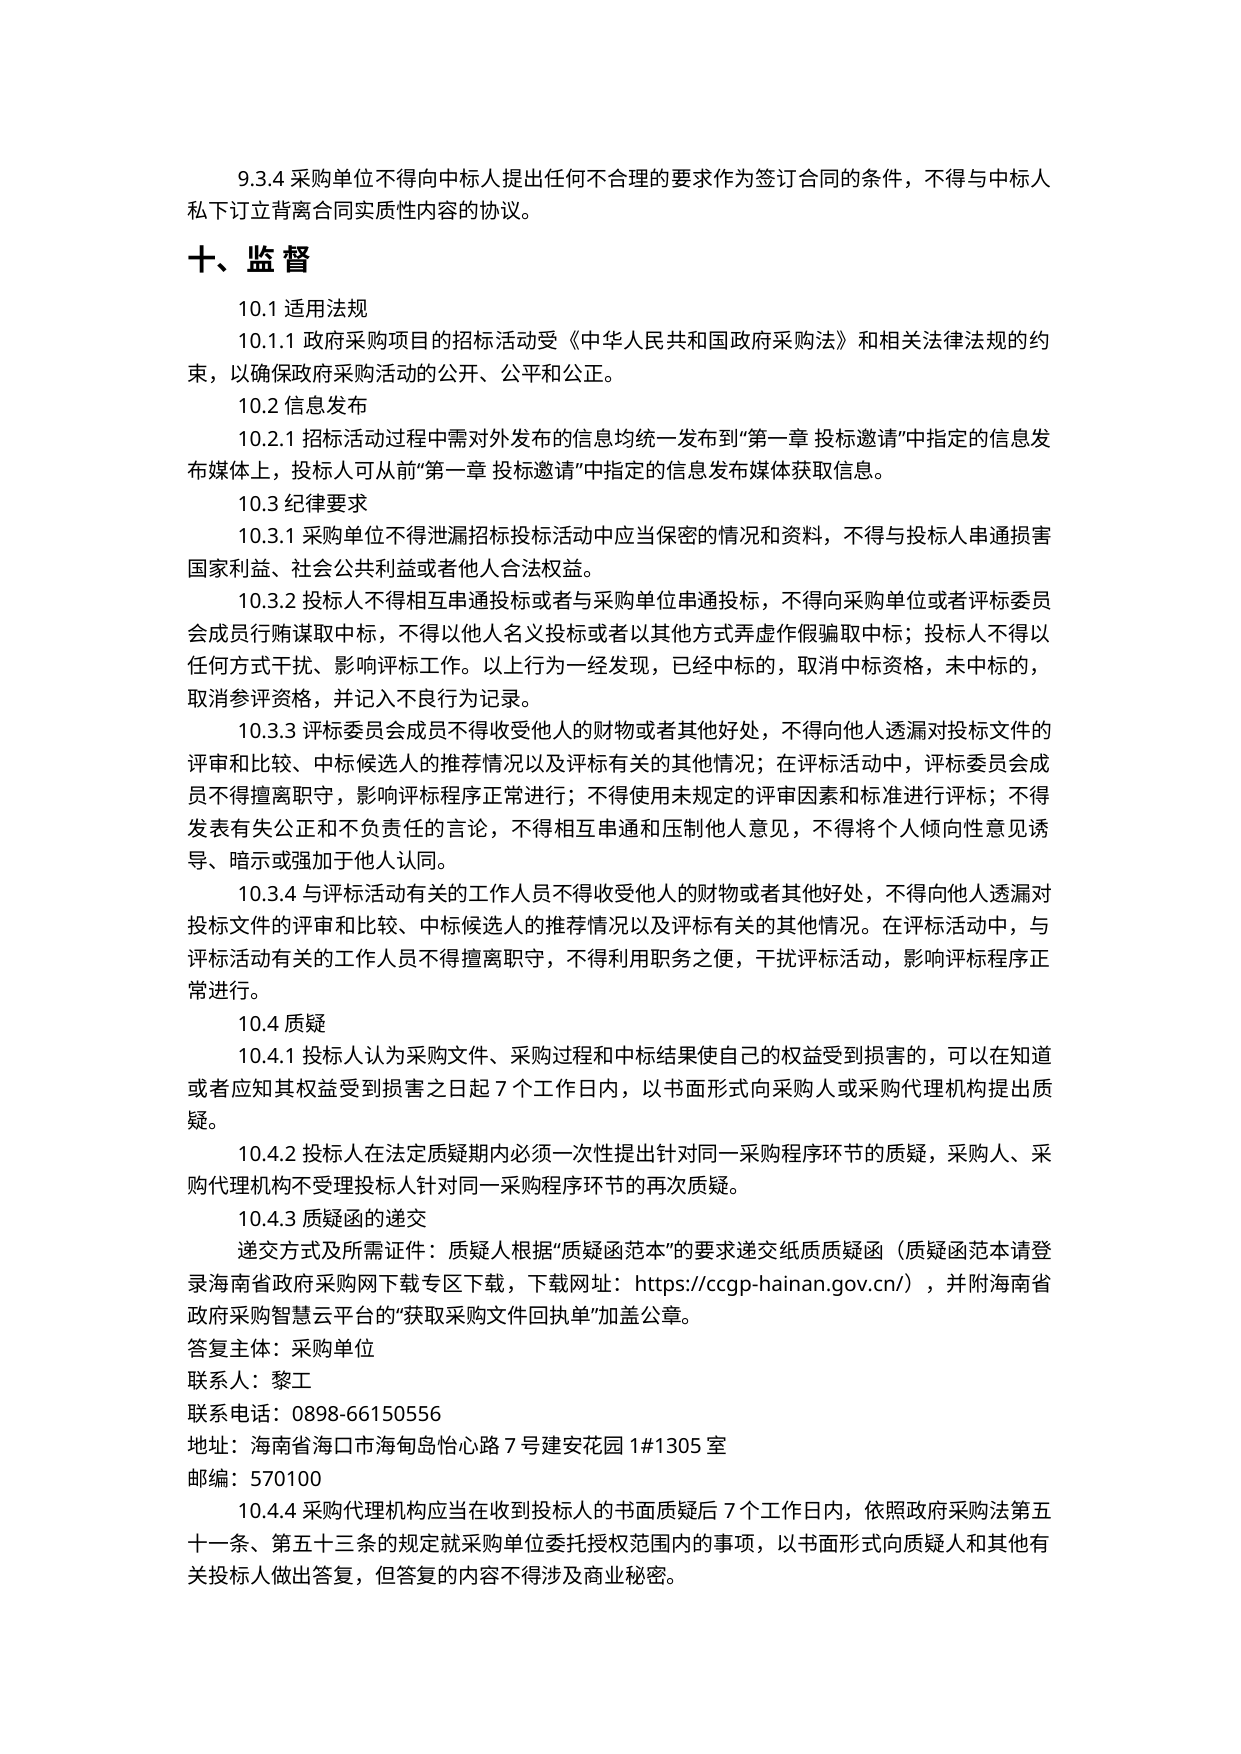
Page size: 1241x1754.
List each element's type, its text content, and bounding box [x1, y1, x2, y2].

text 地址：海南省海口市海甸岛怡心路7号建安花园1#1305室 [187, 1429, 1053, 1462]
text 10.3.2 投标人不得相互串通投标或者与采购单位串通投标，不得向采购单位或者评标委员会成员行贿谋取中标，不得以他人名义投标或者以其他方式弄虚作假骗取中标；投标人不得以任何方式干扰、影响评标工作。以上行为一经发现，已经中标的，取消中标资格，未中标的，取消参评资格，并记入不良行为记录。 [187, 584, 1053, 714]
text 十、监 督 [187, 227, 1053, 292]
text 10.3 纪律要求 [187, 487, 1053, 519]
text 10.1 适用法规 [187, 292, 1053, 324]
text 10.4 质疑 [187, 1007, 1053, 1039]
text 10.2 信息发布 [187, 389, 1053, 422]
text 10.2.1 招标活动过程中需对外发布的信息均统一发布到“第一章 投标邀请”中指定的信息发布媒体上，投标人可从前“第一章 投标邀请”中指定的信息发布媒体获取信息。 [187, 422, 1053, 487]
text 10.4.2 投标人在法定质疑期内必须一次性提出针对同一采购程序环节的质疑，采购人、采购代理机构不受理投标人针对同一采购程序环节的再次质疑。 [187, 1137, 1053, 1202]
text 10.4.4 采购代理机构应当在收到投标人的书面质疑后7个工作日内，依照政府采购法第五十一条、第五十三条的规定就采购单位委托授权范围内的事项，以书面形式向质疑人和其他有关投标人做出答复，但答复的内容不得涉及商业秘密。 [187, 1494, 1053, 1592]
text 10.1.1 政府采购项目的招标活动受《中华人民共和国政府采购法》和相关法律法规的约束，以确保政府采购活动的公开、公平和公正。 [187, 324, 1053, 389]
text 答复主体：采购单位 [187, 1332, 1053, 1364]
text 10.3.1 采购单位不得泄漏招标投标活动中应当保密的情况和资料，不得与投标人串通损害国家利益、社会公共利益或者他人合法权益。 [187, 519, 1053, 584]
text 联系电话：0898-66150556 [187, 1397, 1053, 1429]
text 9.3.4 采购单位不得向中标人提出任何不合理的要求作为签订合同的条件，不得与中标人私下订立背离合同实质性内容的协议。 [187, 162, 1053, 227]
text 10.3.3 评标委员会成员不得收受他人的财物或者其他好处，不得向他人透漏对投标文件的评审和比较、中标候选人的推荐情况以及评标有关的其他情况；在评标活动中，评标委员会成员不得擅离职守，影响评标程序正常进行；不得使用未规定的评审因素和标准进行评标；不得发表有失公正和不负责任的言论，不得相互串通和压制他人意见，不得将个人倾向性意见诱导、暗示或强加于他人认同。 [187, 714, 1053, 877]
text 联系人：黎工 [187, 1364, 1053, 1397]
text 递交方式及所需证件：质疑人根据“质疑函范本”的要求递交纸质质疑函（质疑函范本请登录海南省政府采购网下载专区下载，下载网址：https://ccgp-hainan.gov.cn/），并附海南省政府采购智慧云平台的“获取采购文件回执单”加盖公章。 [187, 1234, 1053, 1332]
text 邮编：570100 [187, 1462, 1053, 1494]
text 10.4.3 质疑函的递交 [187, 1202, 1053, 1234]
text 10.3.4 与评标活动有关的工作人员不得收受他人的财物或者其他好处，不得向他人透漏对投标文件的评审和比较、中标候选人的推荐情况以及评标有关的其他情况。在评标活动中，与评标活动有关的工作人员不得擅离职守，不得利用职务之便，干扰评标活动，影响评标程序正常进行。 [187, 877, 1053, 1007]
text 10.4.1 投标人认为采购文件、采购过程和中标结果使自己的权益受到损害的，可以在知道或者应知其权益受到损害之日起7个工作日内，以书面形式向采购人或采购代理机构提出质疑。 [187, 1039, 1053, 1137]
